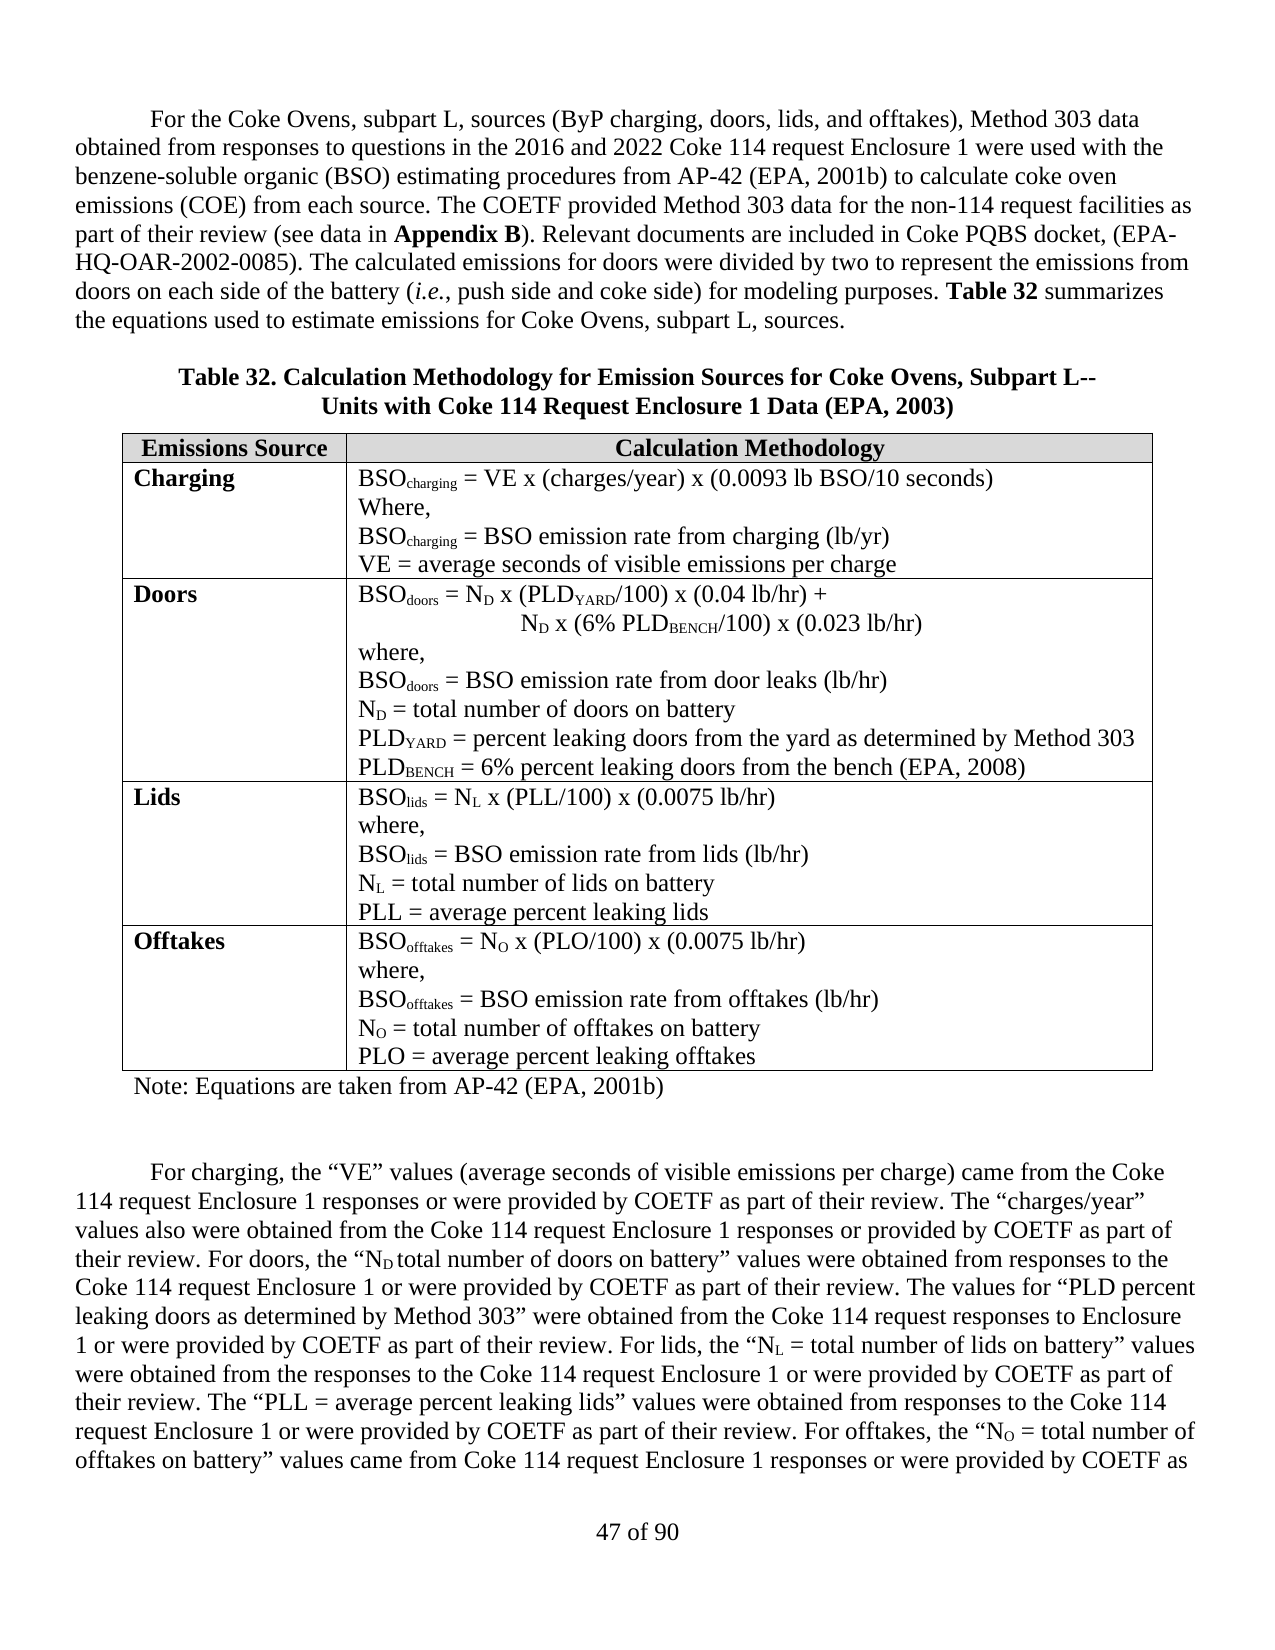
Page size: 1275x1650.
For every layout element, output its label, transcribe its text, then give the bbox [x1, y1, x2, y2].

text Table 32. Calculation Methodology for Emission Sources for Coke Ovens, Subpart L-- [75, 362, 1200, 391]
text Units with Coke 114 Request Enclosure 1 Data (EPA, 2003) [75, 391, 1200, 420]
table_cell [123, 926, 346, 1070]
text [75, 1157, 1200, 1474]
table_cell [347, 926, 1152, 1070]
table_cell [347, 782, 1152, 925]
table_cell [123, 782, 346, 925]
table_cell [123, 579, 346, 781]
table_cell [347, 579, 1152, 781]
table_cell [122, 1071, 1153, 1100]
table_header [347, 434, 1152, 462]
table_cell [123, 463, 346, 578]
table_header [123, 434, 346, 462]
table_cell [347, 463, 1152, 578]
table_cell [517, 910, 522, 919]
text For the Coke Ovens, subpart L, sources (ByP charging, doors, lids, and offtakes), Method 303 data obtained from responses to questions in the 2016 and 2022 Coke 114 request Enclosure 1 were used with the benzene-soluble organic (BSO) estimating procedures from AP-42 (EPA, 2001b) to calculate coke oven emissions (COE) from each source. The COETF provided Method 303 data for the non-114 request facilities as part of their review (see data in Appendix B). Relevant documents are included in Coke PQBS docket, (EPA-HQ-OAR-2002-0085). The calculated emissions for doors were divided by two to represent the emissions from doors on each side of the battery (i.e., push side and coke side) for modeling purposes. Table 32 summarizes the equations used to estimate emissions for Coke Ovens, subpart L, sources. [75, 104, 1200, 334]
